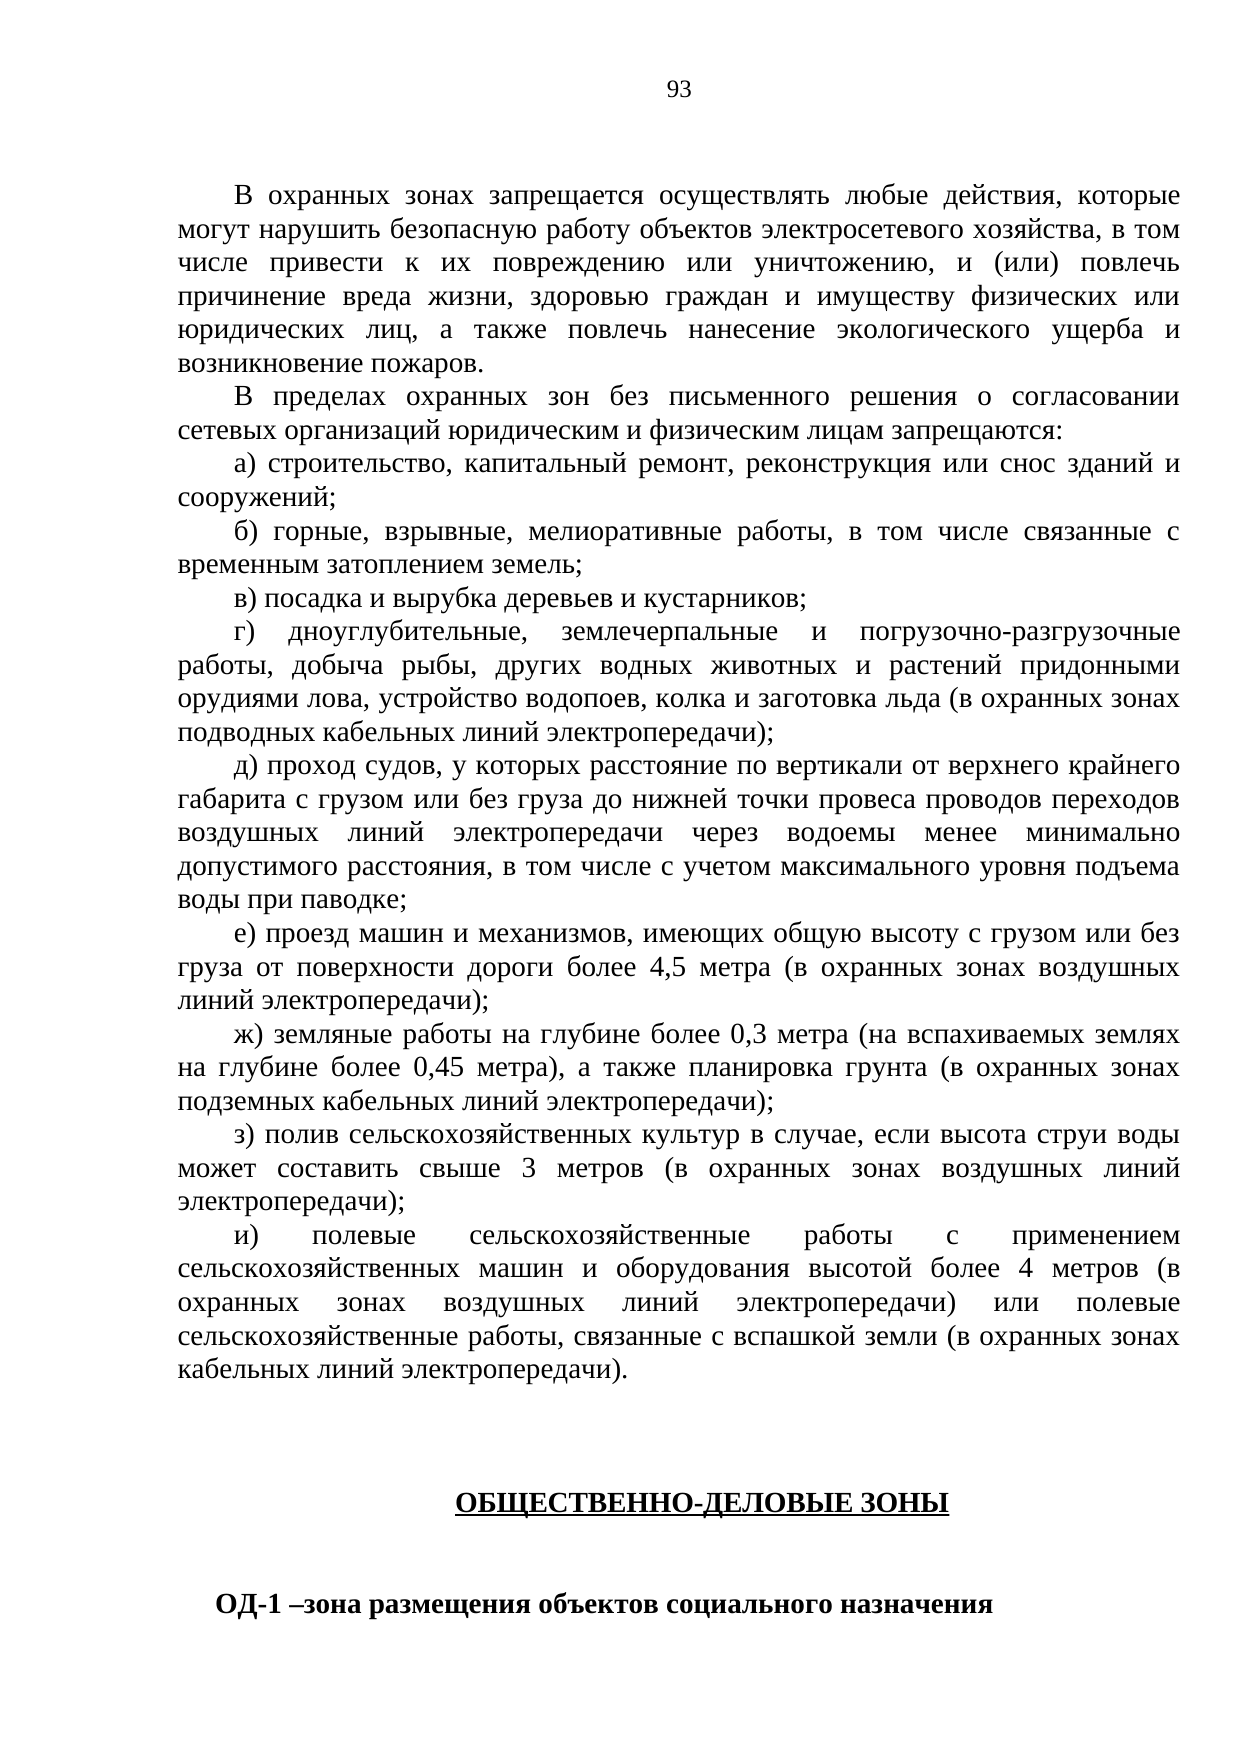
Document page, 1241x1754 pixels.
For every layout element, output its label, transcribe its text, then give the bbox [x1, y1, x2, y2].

text д) проход судов, у которых расстояние по вертикали от верхнего крайнего габарита с грузом или без груза до нижней точки провеса проводов переходов воздушных линий электропередачи через водоемы менее минимально допустимого расстояния, в том числе с учетом максимального уровня подъема воды при паводке; [177, 747, 1181, 915]
text ОД-1 –зона размещения объектов социального назначения [177, 1586, 1190, 1619]
text г) дноуглубительные, землечерпальные и погрузочно-разгрузочные работы, добыча рыбы, других водных животных и растений придонными орудиями лова, устройство водопоев, колка и заготовка льда (в охранных зонах подводных кабельных линий электропередачи); [177, 613, 1181, 747]
text ж) земляные работы на глубине более (на вспахиваемых землях на глубине более ), а также планировка грунта (в охранных зонах подземных кабельных линий электропередачи); [177, 1016, 1181, 1116]
text з) полив сельскохозяйственных культур в случае, если высота струи воды может составить свыше (в охранных зонах воздушных линий электропередачи); [177, 1116, 1181, 1217]
text ОБЩЕСТВЕННО-ДЕЛОВЫЕ ЗОНЫ [177, 1485, 1190, 1519]
text б) горные, взрывные, мелиоративные работы, в том числе связанные с временным затоплением земель; [177, 513, 1181, 580]
text В охранных зонах запрещается осуществлять любые действия, которые могут нарушить безопасную работу объектов электросетевого хозяйства, в том числе привести к их повреждению или уничтожению, и (или) повлечь причинение вреда жизни, здоровью граждан и имуществу физических или юридических лиц, а также повлечь нанесение экологического ущерба и возникновение пожаров. [177, 177, 1181, 378]
text а) строительство, капитальный ремонт, реконструкция или снос зданий и сооружений; [177, 446, 1181, 513]
text е) проезд машин и механизмов, имеющих общую высоту с грузом или без груза от поверхности дороги более (в охранных зонах воздушных линий электропередачи); [177, 915, 1181, 1016]
text в) посадка и вырубка деревьев и кустарников; [177, 580, 1181, 613]
text и) полевые сельскохозяйственные работы с применением сельскохозяйственных машин и оборудования высотой более (в охранных зонах воздушных линий электропередачи) или полевые сельскохозяйственные работы, связанные с вспашкой земли (в охранных зонах кабельных линий электропередачи). [177, 1217, 1181, 1385]
text В пределах охранных зон без письменного решения о согласовании сетевых организаций юридическим и физическим лицам запрещаются: [177, 378, 1181, 446]
